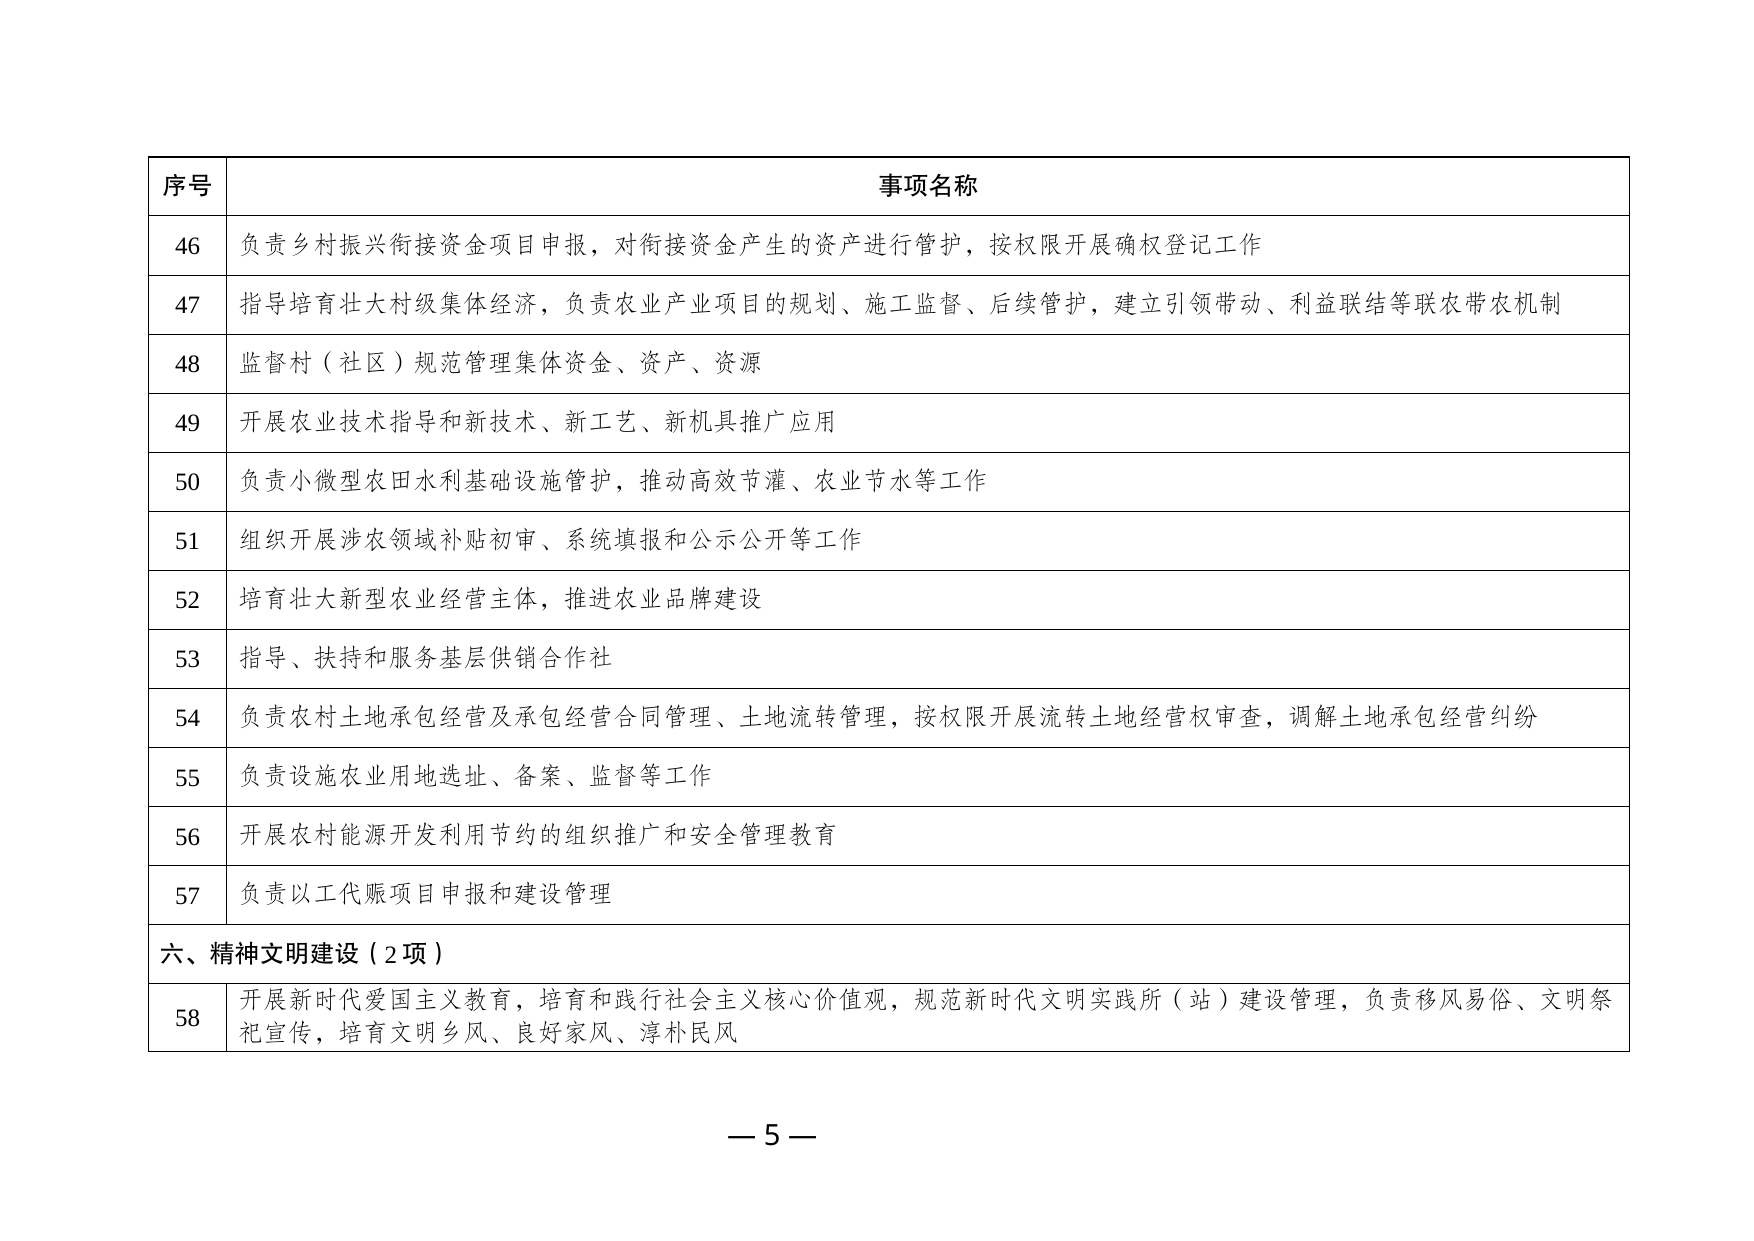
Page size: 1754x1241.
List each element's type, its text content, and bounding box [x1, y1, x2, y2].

table_cell 49 [149, 394, 226, 452]
table_cell 六、精神文明建设（2项） [149, 925, 1629, 983]
table_cell 培育壮大新型农业经营主体，推进农业品牌建设 [227, 571, 1629, 629]
table_cell 53 [149, 630, 226, 688]
table_cell 58 [149, 984, 226, 1051]
table_cell 55 [149, 748, 226, 806]
table_cell 负责小微型农田水利基础设施管护，推动高效节灌、农业节水等工作 [227, 453, 1629, 511]
table_cell 指导培育壮大村级集体经济，负责农业产业项目的规划、施工监督、后续管护，建立引领带动、利益联结等联农带农机制 [227, 276, 1629, 333]
table_cell 负责农村土地承包经营及承包经营合同管理、土地流转管理，按权限开展流转土地经营权审查，调解土地承包经营纠纷 [227, 689, 1629, 747]
table_cell 负责设施农业用地选址、备案、监督等工作 [227, 748, 1629, 806]
table_header 序号 [149, 158, 226, 215]
table_cell 48 [149, 335, 226, 393]
table_cell 监督村（社区）规范管理集体资金、资产、资源 [227, 335, 1629, 393]
table_cell 46 [149, 216, 226, 274]
table_cell 51 [149, 512, 226, 570]
table_cell 开展新时代爱国主义教育，培育和践行社会主义核心价值观，规范新时代文明实践所（站）建设管理，负责移风易俗、文明祭祀宣传，培育文明乡风、良好家风、淳朴民风 [227, 984, 1629, 1051]
table_cell 57 [149, 866, 226, 924]
table_cell 50 [149, 453, 226, 511]
table_cell 指导、扶持和服务基层供销合作社 [227, 630, 1629, 688]
table_cell 56 [149, 807, 226, 865]
table_cell 52 [149, 571, 226, 629]
table_cell 组织开展涉农领域补贴初审、系统填报和公示公开等工作 [227, 512, 1629, 570]
table_header 事项名称 [227, 158, 1629, 215]
table_cell 负责乡村振兴衔接资金项目申报，对衔接资金产生的资产进行管护，按权限开展确权登记工作 [227, 216, 1629, 274]
table_cell 开展农村能源开发利用节约的组织推广和安全管理教育 [227, 807, 1629, 865]
table_cell 开展农业技术指导和新技术、新工艺、新机具推广应用 [227, 394, 1629, 452]
table_cell 54 [149, 689, 226, 747]
table_cell 47 [149, 276, 226, 333]
table_cell 负责以工代赈项目申报和建设管理 [227, 866, 1629, 924]
